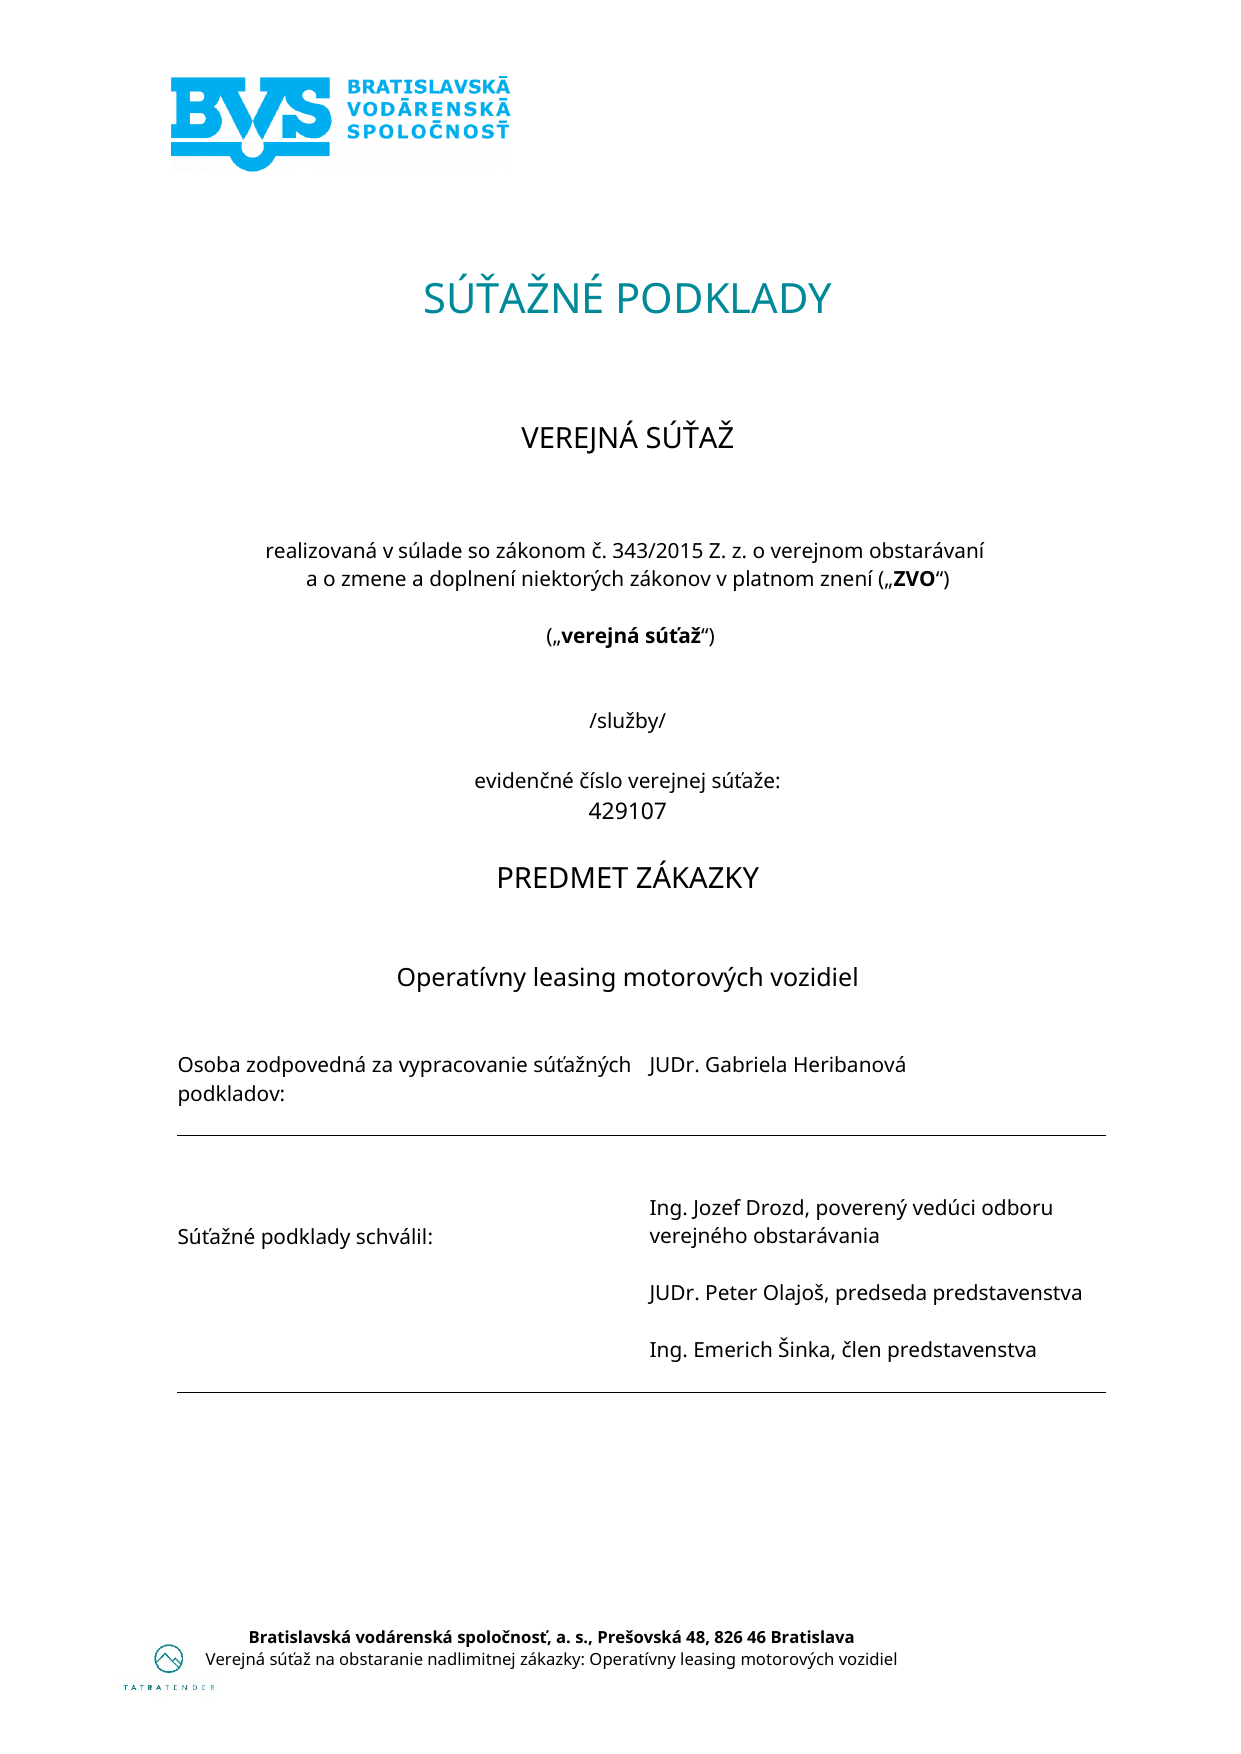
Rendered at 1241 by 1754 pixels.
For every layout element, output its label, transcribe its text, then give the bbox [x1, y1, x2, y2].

table_cell Ing. Jozef Drozd, poverený vedúci odboru verejného obstarávania JUDr. Peter Olajoš, predseda predstavenstva Ing. Emerich Šinka, člen predstavenstva [649, 1136, 1106, 1392]
text /služby/ [162, 707, 1093, 735]
table_header JUDr. Gabriela Heribanová [649, 994, 1106, 1135]
text realizovaná v súlade so zákonom č. 343/2015 Z. z. o verejnom obstarávaní a o zmene a doplnení niektorých zákonov v platnom znení („ZVO“) [162, 536, 1093, 593]
text Operatívny leasing motorových vozidiel [162, 959, 1093, 993]
picture [102, 1620, 234, 1714]
table_cell Súťažné podklady schválil: [177, 1136, 649, 1392]
table_header Osoba zodpovedná za vypracovanie súťažných podkladov: [177, 994, 649, 1135]
text PREDMET ZÁKAZKY [162, 857, 1093, 897]
text evidenčné číslo verejnej súťaže: [162, 766, 1093, 795]
text SÚŤAŽNÉ PODKLADY [162, 269, 1093, 326]
text 429107 [162, 795, 1093, 826]
text VEREJNÁ SÚŤAŽ [162, 417, 1093, 457]
picture [162, 29, 519, 217]
text („verejná súťaž“) [162, 593, 1093, 650]
